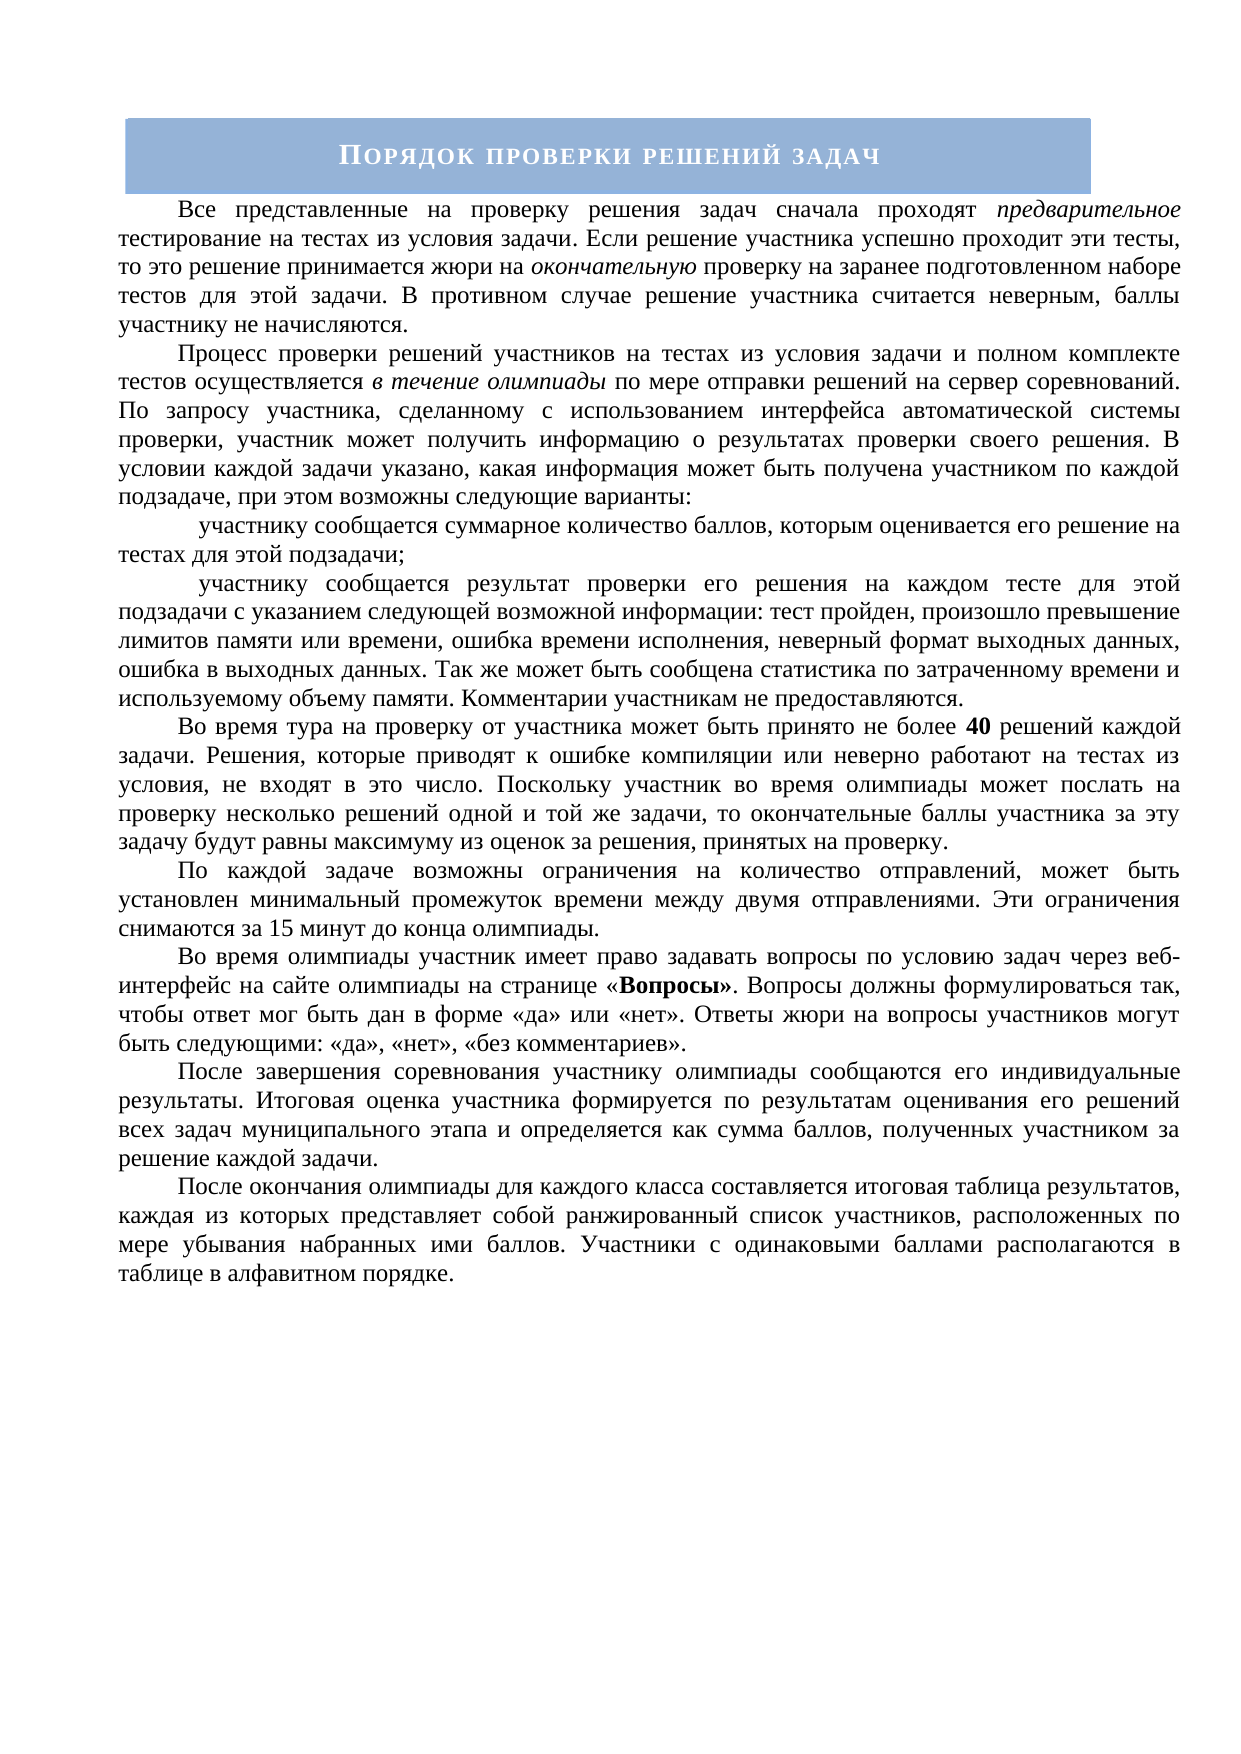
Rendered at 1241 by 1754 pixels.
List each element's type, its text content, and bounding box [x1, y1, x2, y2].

text участнику сообщается результат проверки его решения на каждом тесте для этой подзадачи с указанием следующей возможной информации: тест пройден, произошло превышение лимитов памяти или времени, ошибка времени исполнения, неверный формат выходных данных, ошибка в выходных данных. Так же может быть сообщена статистика по затраченному времени и используемому объему памяти. Комментарии участникам не предоставляются. [118, 568, 1181, 711]
text Процесс проверки решений участников на тестах из условия задачи и полном комплекте тестов осуществляется в течение олимпиады по мере отправки решений на сервер соревнований. По запросу участника, сделанному с использованием интерфейса автоматической системы проверки, участник может получить информацию о результатах проверки своего решения. В условии каждой задачи указано, какая информация может быть получена участником по каждой подзадаче, при этом возможны следующие варианты: [118, 338, 1181, 510]
table_header Порядок проверки решений задач [116, 118, 1101, 194]
text После завершения соревнования участнику олимпиады сообщаются его индивидуальные результаты. Итоговая оценка участника формируется по результатам оценивания его решений всех задач муниципального этапа и определяется как сумма баллов, полученных участником за решение каждой задачи. [118, 1056, 1181, 1171]
text Во время тура на проверку от участника может быть принято не более 40 решений каждой задачи. Решения, которые приводят к ошибке компиляции или неверно работают на тестах из условия, не входят в это число. Поскольку участник во время олимпиады может послать на проверку несколько решений одной и той же задачи, то окончательные баллы участника за эту задачу будут равны максимуму из оценок за решения, принятых на проверку. [118, 711, 1181, 855]
text По каждой задаче возможны ограничения на количество отправлений, может быть установлен минимальный промежуток времени между двумя отправлениями. Эти ограничения снимаются за 15 минут до конца олимпиады. [118, 855, 1181, 941]
text После окончания олимпиады для каждого класса составляется итоговая таблица результатов, каждая из которых представляет собой ранжированный список участников, расположенных по мере убывания набранных ими баллов. Участники с одинаковыми баллами располагаются в таблице в алфавитном порядке. [118, 1171, 1181, 1286]
text Во время олимпиады участник имеет право задавать вопросы по условию задач через веб-интерфейс на сайте олимпиады на странице «Вопросы». Вопросы должны формулироваться так, чтобы ответ мог быть дан в форме «да» или «нет». Ответы жюри на вопросы участников могут быть следующими: «да», «нет», «без комментариев». [118, 941, 1181, 1056]
text участнику сообщается суммарное количество баллов, которым оценивается его решение на тестах для этой подзадачи; [118, 510, 1181, 568]
text Все представленные на проверку решения задач сначала проходят предварительное тестирование на тестах из условия задачи. Если решение участника успешно проходит эти тесты, то это решение принимается жюри на окончательную проверку на заранее подготовленном наборе тестов для этой задачи. В противном случае решение участника считается неверным, баллы участнику не начисляются. [118, 194, 1181, 338]
